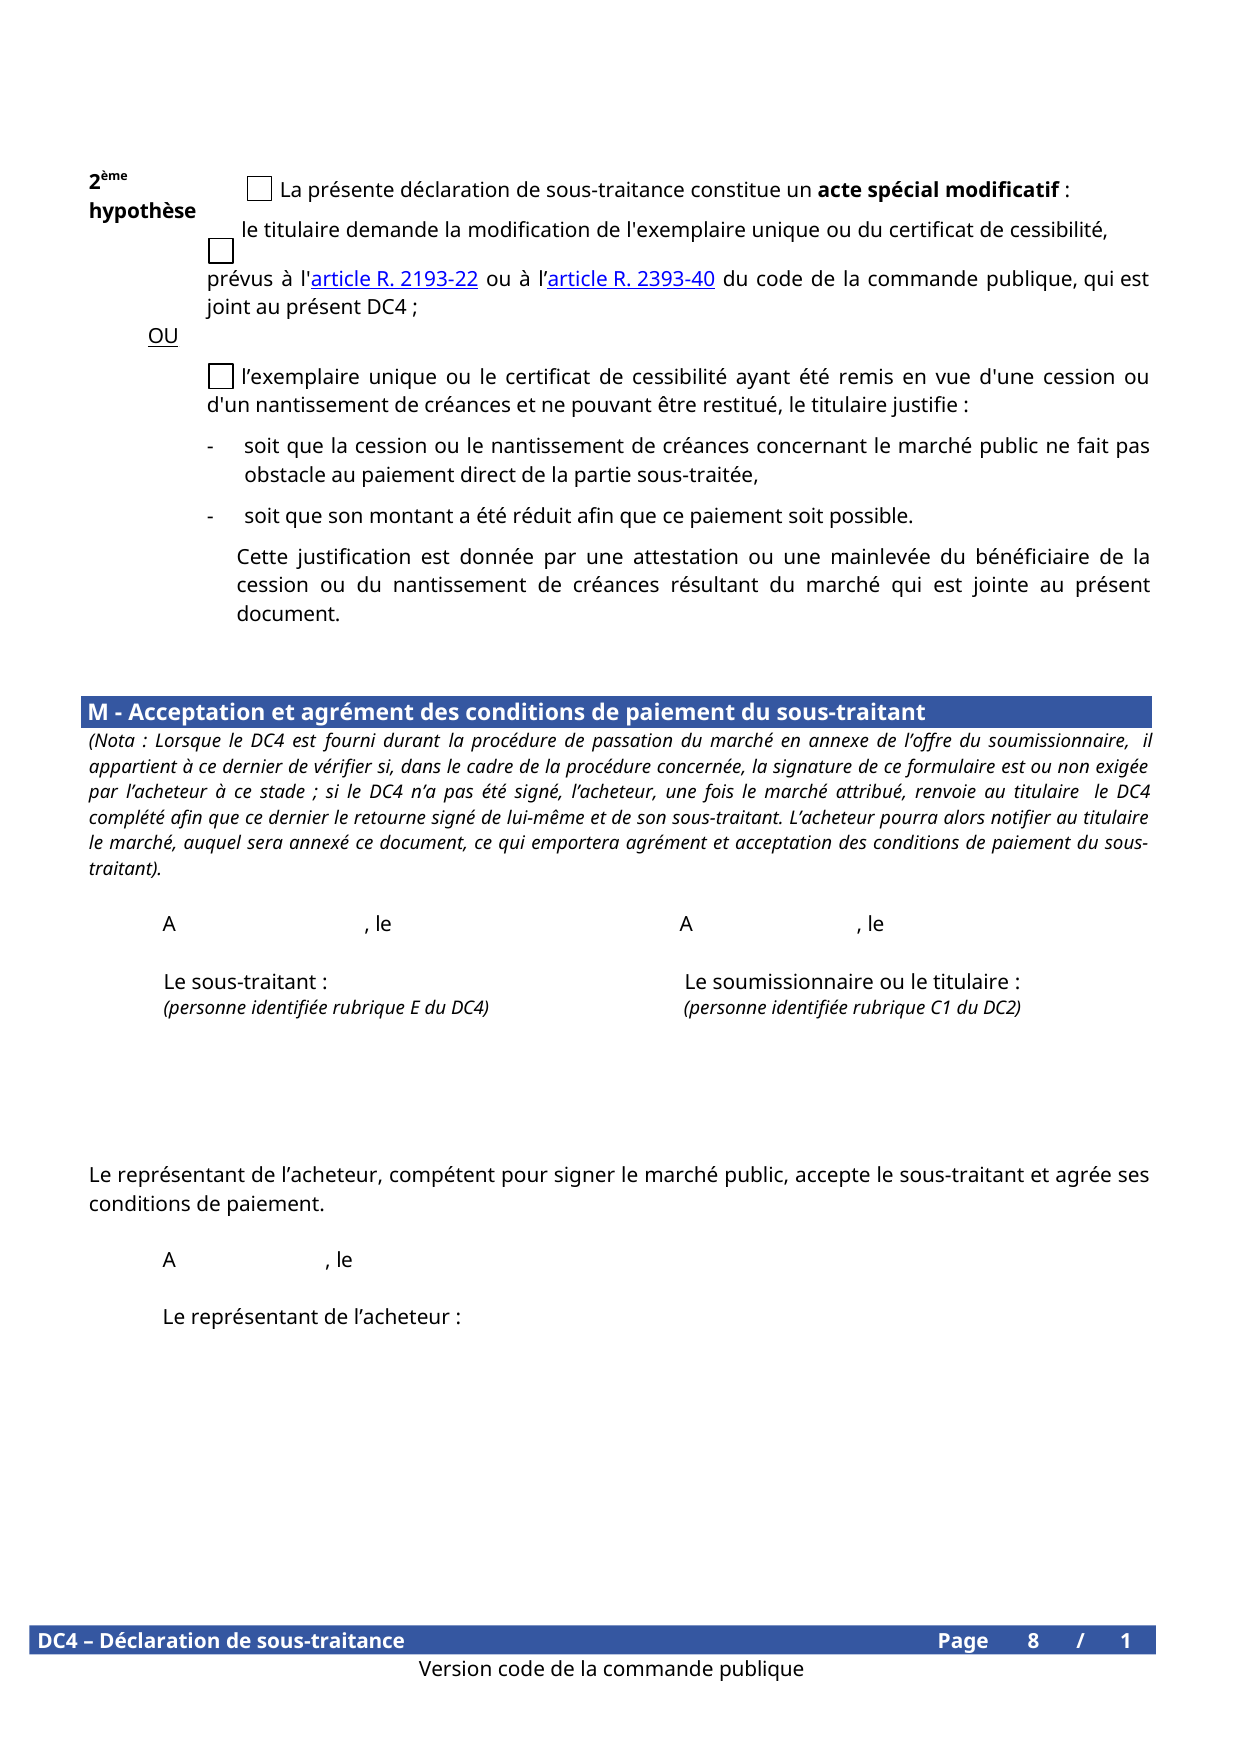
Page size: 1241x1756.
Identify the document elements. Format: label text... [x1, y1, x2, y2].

text Le représentant de l’acheteur, compétent pour signer le marché public, accepte le sous-traitant et agrée ses conditions de paiement. [89, 1160, 1152, 1217]
text 2ème hypothèse [89, 167, 239, 224]
text Cette justification est donnée par une attestation ou une mainlevée du bénéficiaire de la cession ou du nantissement de créances résultant du marché qui est jointe au présent document. [236, 542, 1152, 627]
list soit que la cession ou le nantissement de créances concernant le marché public ne fait pas obstacle au paiement direct de la partie sous-traitée, [207, 431, 1152, 488]
text A , le [162, 1246, 1226, 1274]
text le titulaire demande la modification de l'exemplaire unique ou du certificat de cessibilité, [241, 216, 1226, 244]
list soit que son montant a été réduit afin que ce paiement soit possible. [207, 501, 1226, 529]
text Le représentant de l’acheteur : [162, 1302, 1226, 1331]
table_header Le sous-traitant : (personne identifiée rubrique E du DC4) [158, 966, 599, 1021]
text A , le A , le [162, 909, 1226, 937]
text prévus à l'article R. 2193-22 ou à l’article R. 2393-40 du code de la commande publique, qui est joint au présent DC4 ; [207, 244, 1165, 321]
text M - Acceptation et agrément des conditions de paiement du sous-traitant (Nota : Lorsque le DC4 est fourni durant la procédure de passation du marché en annexe de l’offre du soumissionnaire, il appartient à ce dernier de vérifier si, dans le cadre de la procédure concernée, la signature de ce formulaire est ou non exigée par l’acheteur à ce stade ; si le DC4 n’a pas été signé, l’acheteur, une fois le marché attribué, renvoie au titulaire le DC4 complété afin que ce dernier le retourne signé de lui-même et de son sous-traitant. L’acheteur pourra alors notifier au titulaire le marché, auquel sera annexé ce document, ce qui emportera agrément et acceptation des conditions de paiement du sous-traitant). [81, 728, 1152, 881]
text l’exemplaire unique ou le certificat de cessibilité ayant été remis en vue d'une cession ou d'un nantissement de créances et ne pouvant être restitué, le titulaire justifie : [207, 362, 1152, 419]
text La présente déclaration de sous-traitance constitue un acte spécial modificatif : [279, 175, 1226, 203]
table_header Le soumissionnaire ou le titulaire : (personne identifiée rubrique C1 du DC2) [600, 966, 1053, 1021]
text OU [148, 321, 1226, 349]
